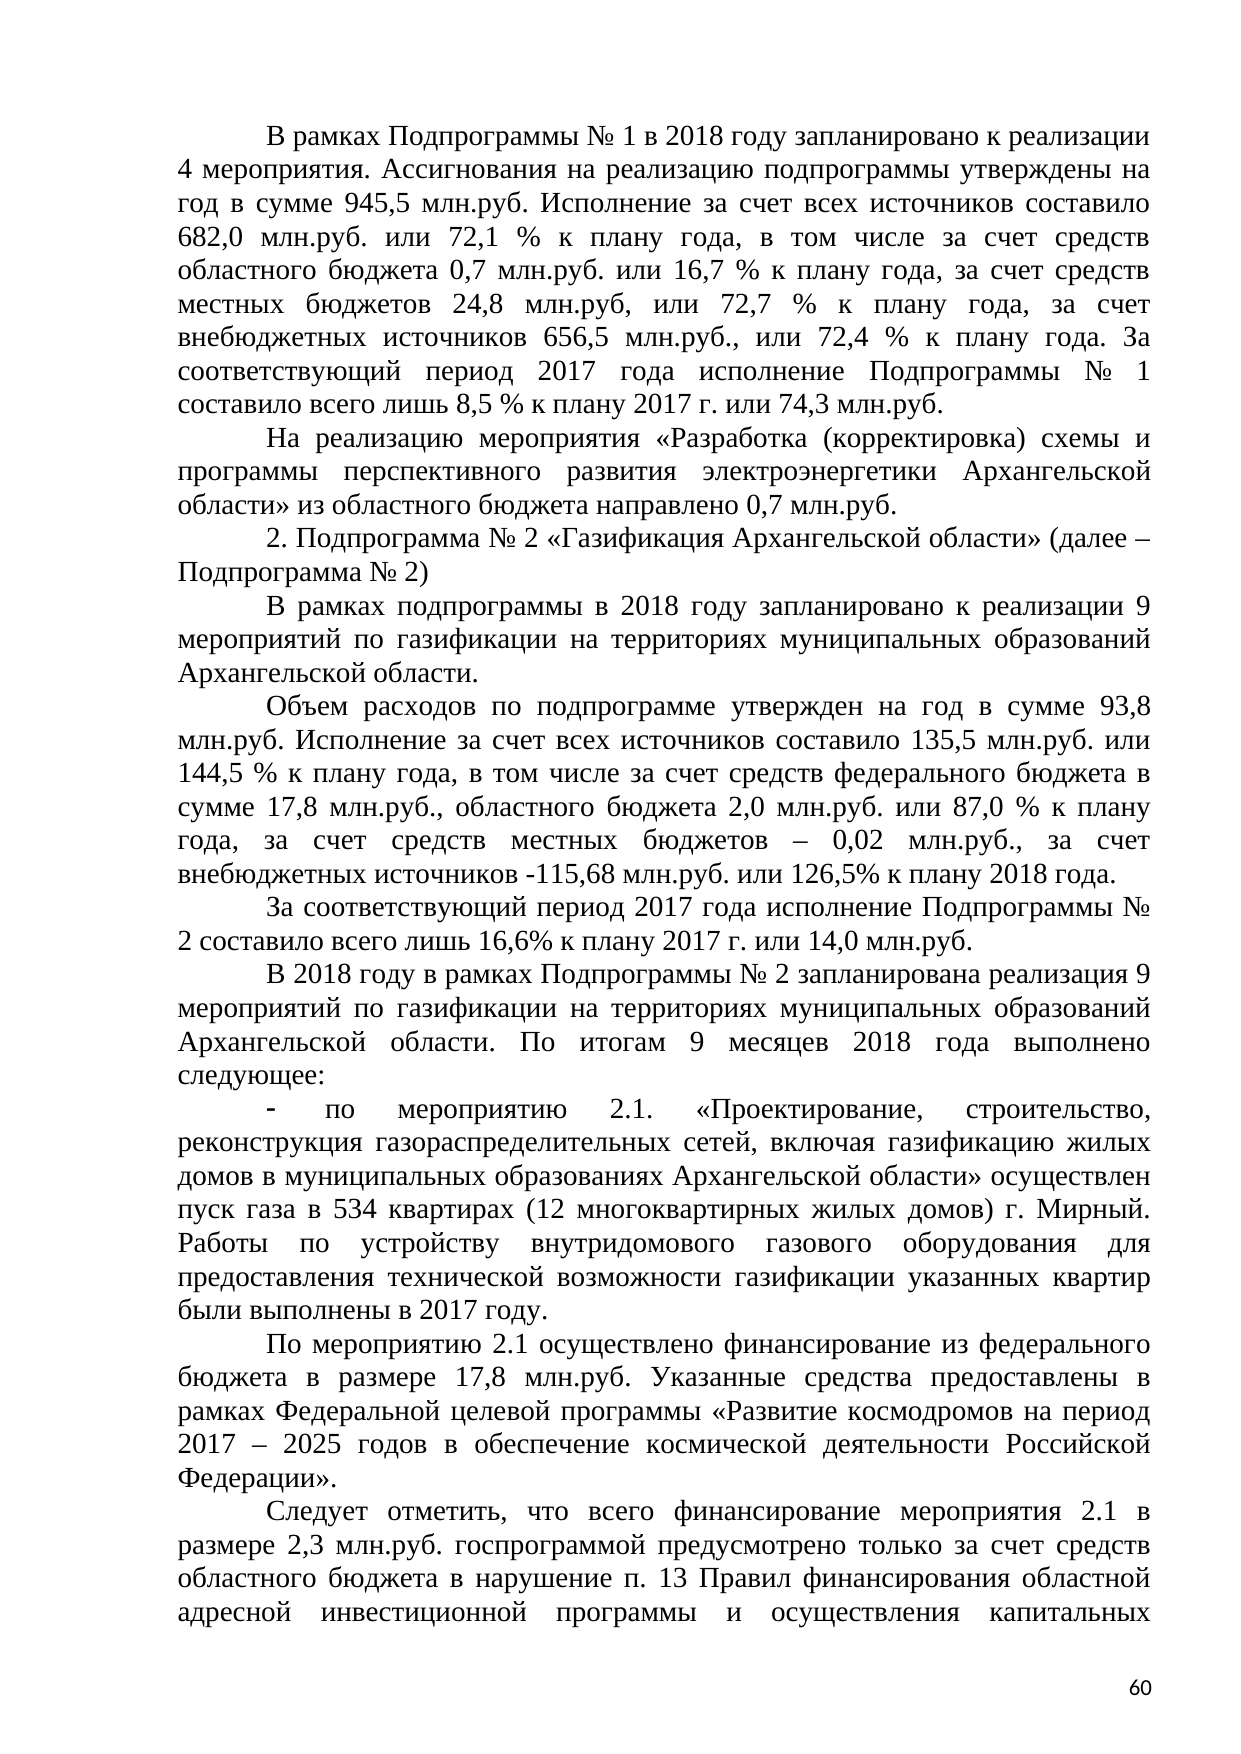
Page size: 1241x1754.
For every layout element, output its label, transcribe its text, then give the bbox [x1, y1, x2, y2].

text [177, 1493, 1152, 1628]
text В рамках Подпрограммы № 1 в 2018 году запланировано к реализации 4 мероприятия. Ассигнования на реализацию подпрограммы утверждены на год в сумме 945,5 млн.руб. Исполнение за счет всех источников составило 682,0 млн.руб. или 72,1 % к плану года, в том числе за счет средств областного бюджета 0,7 млн.руб. или 16,7 % к плану года, за счет средств местных бюджетов 24,8 млн.руб, или 72,7 % к плану года, за счет внебюджетных источников 656,5 млн.руб., или 72,4 % к плану года. За соответствующий период 2017 года исполнение Подпрограммы № 1 составило всего лишь 8,5 % к плану 2017 г. или 74,3 млн.руб. [177, 118, 1152, 420]
text Объем расходов по подпрограмме утвержден на год в сумме 93,8 млн.руб. Исполнение за счет всех источников составило 135,5 млн.руб. или 144,5 % к плану года, в том числе за счет средств федерального бюджета в сумме 17,8 млн.руб., областного бюджета 2,0 млн.руб. или 87,0 % к плану года, за счет средств местных бюджетов – 0,02 млн.руб., за счет внебюджетных источников -115,68 млн.руб. или 126,5% к плану 2018 года. [177, 688, 1152, 889]
text В рамках подпрограммы в 2018 году запланировано к реализации 9 мероприятий по газификации на территориях муниципальных образований Архангельской области. [177, 588, 1152, 688]
text В 2018 году в рамках Подпрограммы № 2 запланирована реализация 9 мероприятий по газификации на территориях муниципальных образований Архангельской области. По итогам 9 месяцев 2018 года выполнено следующее: [177, 957, 1152, 1091]
text 2. Подпрограмма № 2 «Газификация Архангельской области» (далее – Подпрограмма № 2) [177, 521, 1152, 588]
text На реализацию мероприятия «Разработка (корректировка) схемы и программы перспективного развития электроэнергетики Архангельской области» из областного бюджета направлено 0,7 млн.руб. [177, 420, 1152, 521]
text За соответствующий период 2017 года исполнение Подпрограммы № 2 составило всего лишь 16,6% к плану 2017 г. или 14,0 млн.руб. [177, 889, 1152, 957]
list по мероприятию 2.1. «Проектирование, строительство, реконструкция газораспределительных сетей, включая газификацию жилых домов в муниципальных образованиях Архангельской области» осуществлен пуск газа в 534 квартирах (12 многоквартирных жилых домов) г. Мирный. Работы по устройству внутридомового газового оборудования для предоставления технической возможности газификации указанных квартир были выполнены в 2017 году. [177, 1091, 1152, 1326]
text По мероприятию 2.1 осуществлено финансирование из федерального бюджета в размере 17,8 млн.руб. Указанные средства предоставлены в рамках Федеральной целевой программы «Развитие космодромов на период 2017 – 2025 годов в обеспечение космической деятельности Российской Федерации». [177, 1326, 1152, 1493]
